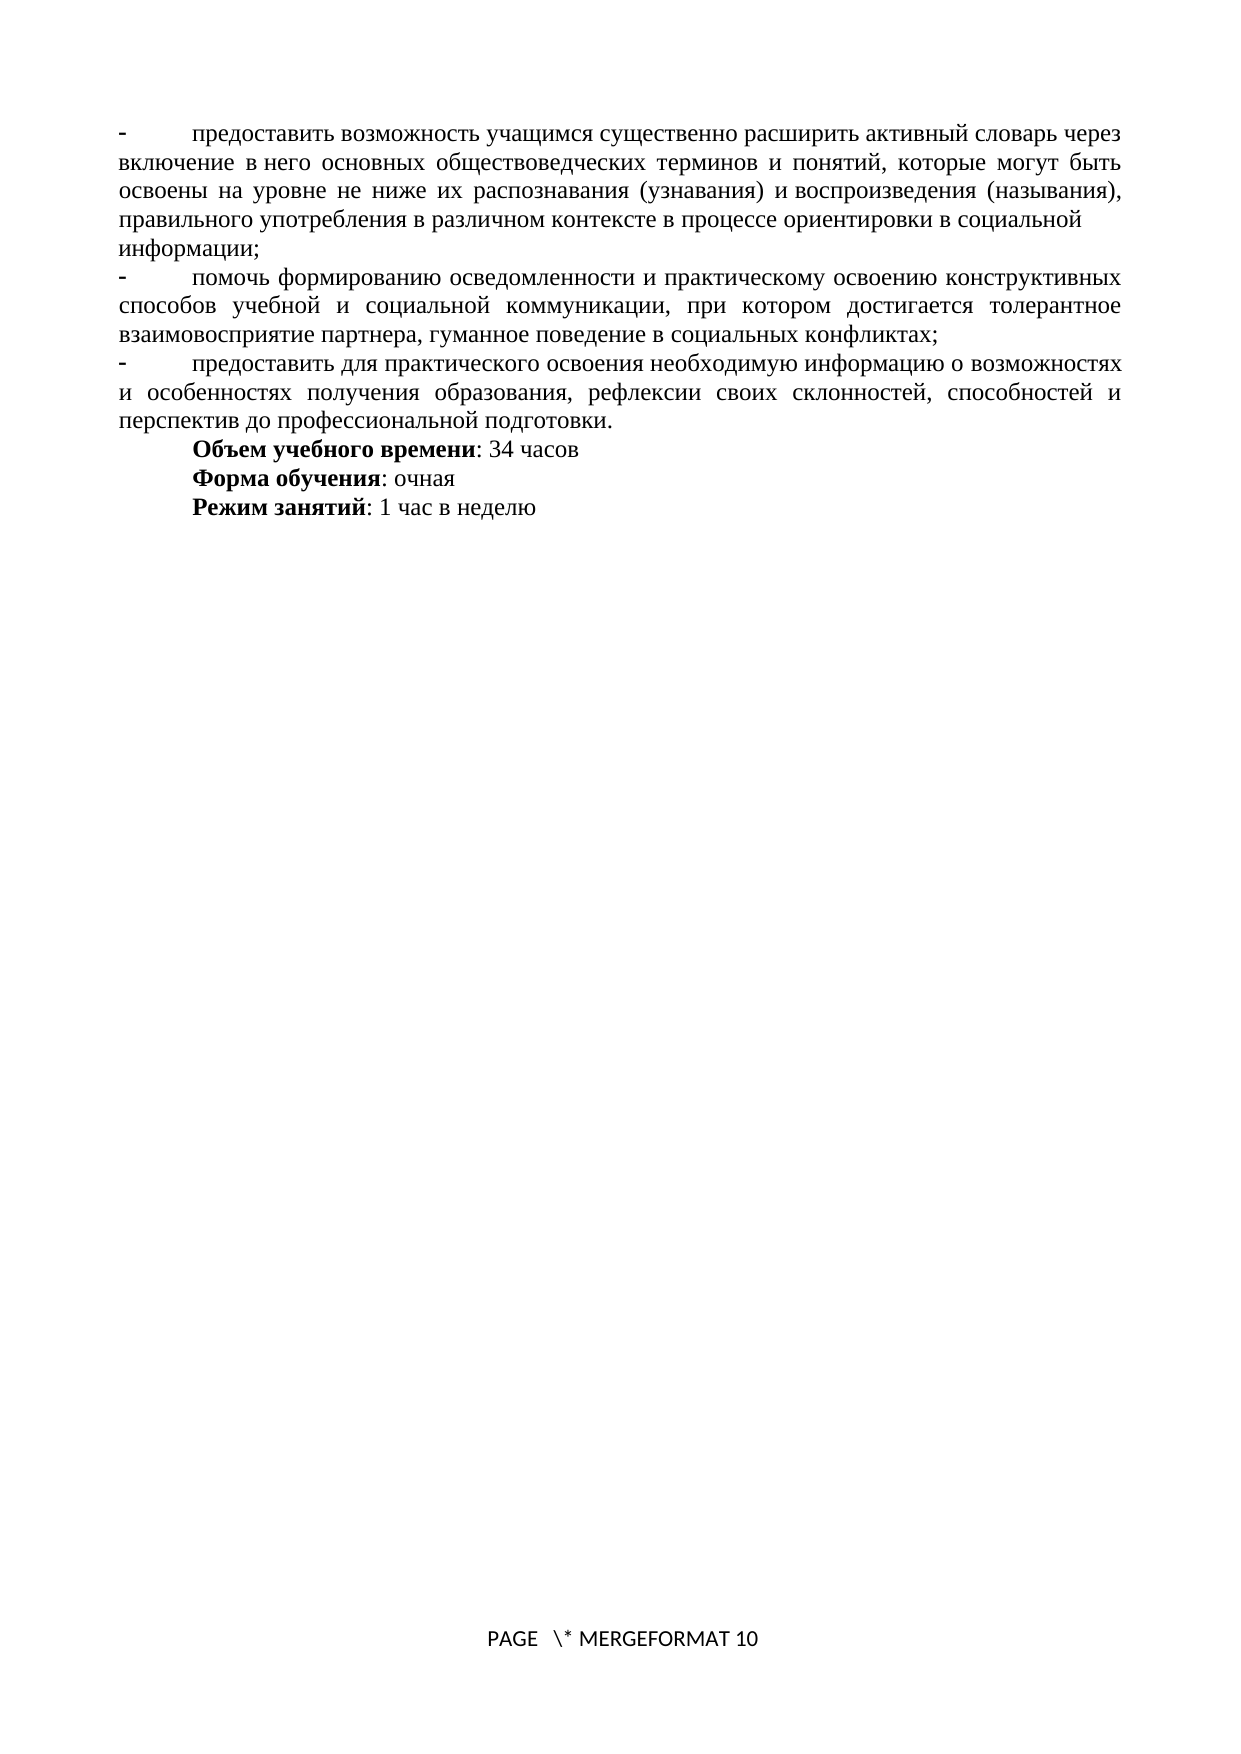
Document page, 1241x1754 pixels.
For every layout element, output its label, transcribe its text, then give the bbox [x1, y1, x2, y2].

list помочь формированию осведомленности и практическому освоению конструктивных способов учебной и социальной коммуникации, при котором достигается толерантное взаимовосприятие партнера, гуманное поведение в социальных конфликтах; [118, 262, 1122, 348]
list предоставить для практического освоения необходимую информацию о возможностях и особенностях получения образования, рефлексии своих склонностей, способностей и перспектив до профессиональной подготовки. [118, 348, 1122, 434]
text информации; [118, 233, 1122, 262]
text Объем учебного времени: 34 часов [118, 434, 1122, 463]
text Форма обучения: очная [118, 463, 1122, 492]
text включение в него основных обществоведческих терминов и понятий, которые могут быть освоены на уровне не ниже их распознавания (узнавания) и воспроизведения (называния), правильного употребления в различном контексте в процессе ориентировки в социальной [118, 147, 1122, 233]
text Режим занятий: 1 час в неделю [118, 492, 1122, 521]
list предоставить возможность учащимся существенно расширить активный словарь через [118, 118, 1122, 147]
